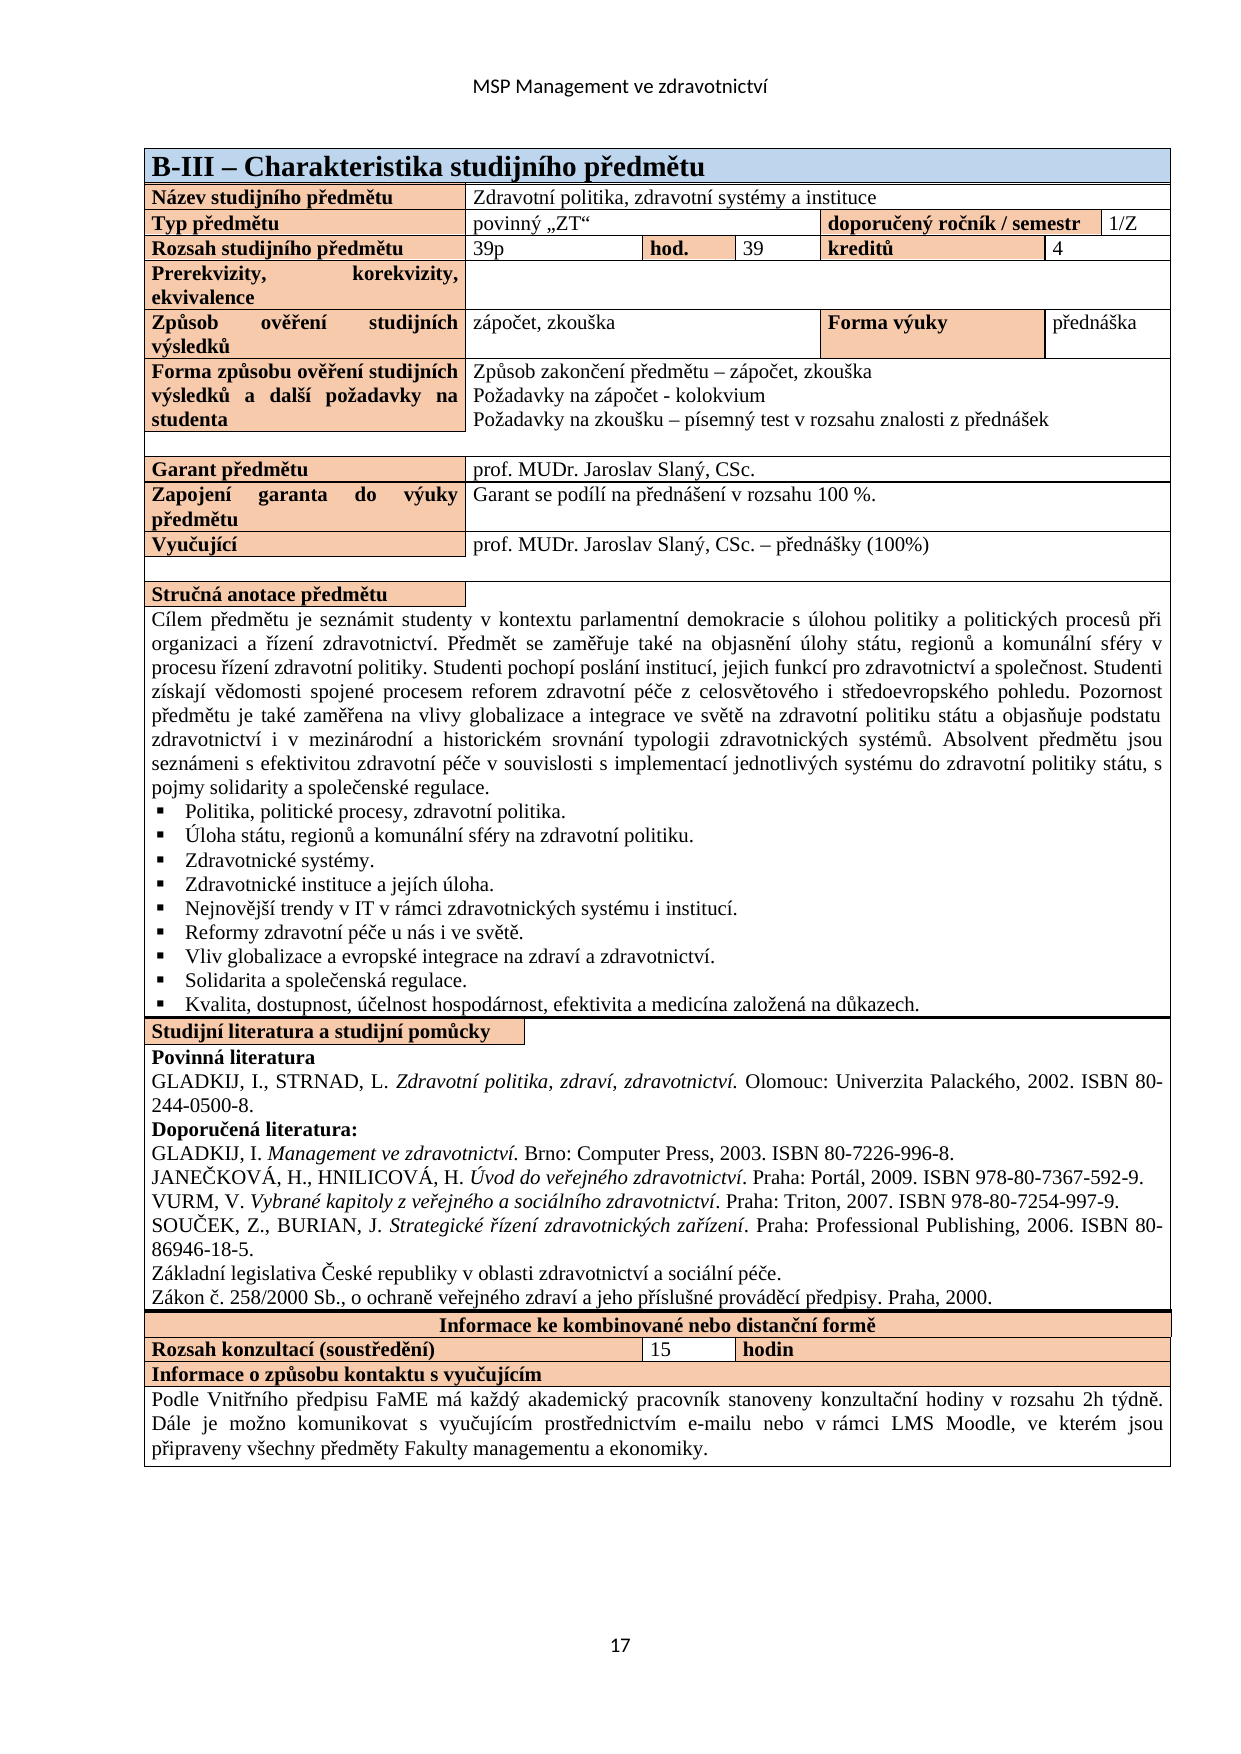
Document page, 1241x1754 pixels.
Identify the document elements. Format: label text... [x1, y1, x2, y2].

table_cell Povinná literatura GLADKIJ, I., STRNAD, L. Zdravotní politika, zdraví, zdravotnictví. Olomouc: Univerzita Palackého, 2002. ISBN 80-244-0500-8. Doporučená literatura: Gladkij, I. Management ve zdravotnictví. Brno: Computer Press, 2003. ISBN 80-7226-996-8. JANEČKOVÁ, H., HNILICOVÁ, H. Úvod do veřejného zdravotnictví. Praha: Portál, 2009. ISBN 978-80-7367-592-9. VURM, V. Vybrané kapitoly z veřejného a sociálního zdravotnictví. Praha: Triton, 2007. ISBN 978-80-7254-997-9. SOUČEK, Z., BURIAN, J. Strategické řízení zdravotnických zařízení. Praha: Professional Publishing, 2006. ISBN 80-86946-18-5. Základní legislativa České republiky v oblasti zdravotnictví a sociální péče. Zákon č. 258/2000 Sb., o ochraně veřejného zdraví a jeho příslušné prováděcí předpisy. Praha, 2000. [145, 1044, 1170, 1309]
table_cell Informace ke kombinované nebo distanční formě [145, 1313, 1171, 1337]
table_cell [145, 431, 1170, 456]
table_cell 4 [1046, 236, 1170, 259]
table_cell 39 [736, 236, 820, 259]
table_cell 1/Z [1102, 210, 1170, 234]
table_cell Stručná anotace předmětu [145, 582, 465, 606]
table_cell hodin [736, 1338, 1170, 1361]
table_cell Informace o způsobu kontaktu s vyučujícím [145, 1362, 1170, 1386]
table_cell Forma způsobu ověření studijních výsledků a další požadavky na studenta [145, 359, 465, 431]
table_cell prof. MUDr. Jaroslav Slaný, CSc. [466, 457, 1170, 481]
table_cell přednáška [1046, 310, 1170, 358]
table_cell prof. MUDr. Jaroslav Slaný, CSc. – přednášky (100%) [466, 532, 1170, 556]
table_cell hod. [643, 236, 735, 259]
table_cell povinný „ZT“ [466, 210, 820, 234]
table_cell [525, 1019, 1170, 1044]
table_cell Způsob zakončení předmětu – zápočet, zkouška Požadavky na zápočet - kolokvium Požadavky na zkoušku – písemný test v rozsahu znalosti z přednášek [466, 359, 1170, 431]
table_cell 15 [643, 1338, 735, 1361]
table_cell 39p [466, 236, 642, 259]
table_cell Prerekvizity, korekvizity, ekvivalence [145, 261, 465, 309]
table_cell [466, 582, 1170, 606]
table_cell Cílem předmětu je seznámit studenty v kontextu parlamentní demokracie s úlohou politiky a politických procesů při organizaci a řízení zdravotnictví. Předmět se zaměřuje také na objasnění úlohy státu, regionů a komunální sféry v procesu řízení zdravotní politiky. Studenti pochopí poslání institucí, jejich funkcí pro zdravotnictví a společnost. Studenti získají vědomosti spojené procesem reforem zdravotní péče z celosvětového i středoevropského pohledu. Pozornost předmětu je také zaměřena na vlivy globalizace a integrace ve světě na zdravotní politiku státu a objasňuje podstatu zdravotnictví i v mezinárodní a historickém srovnání typologii zdravotnických systémů. Absolvent předmětu jsou seznámeni s efektivitou zdravotní péče v souvislosti s implementací jednotlivých systému do zdravotní politiky státu, s pojmy solidarity a společenské regulace. Politika, politické procesy, zdravotní politika. Úloha státu, regionů a komunální sféry na zdravotní politiku. Zdravotnické systémy. Zdravotnické instituce a jejích úloha. Nejnovější trendy v IT v rámci zdravotnických systému i institucí. Reformy zdravotní péče u nás i ve světě. Vliv globalizace a evropské integrace na zdraví a zdravotnictví. Solidarita a společenská regulace. Kvalita, dostupnost, účelnost hospodárnost, efektivita a medicína založená na důkazech. [145, 606, 1170, 1016]
table_cell Název studijního předmětu [145, 185, 465, 209]
table_cell Studijní literatura a studijní pomůcky [145, 1019, 524, 1044]
table_cell [145, 556, 1170, 581]
table_cell zápočet, zkouška [466, 310, 820, 358]
table_cell Podle Vnitřního předpisu FaME má každý akademický pracovník stanoveny konzultační hodiny v rozsahu 2h týdně. Dále je možno komunikovat s vyučujícím prostřednictvím e-mailu nebo v rámci LMS Moodle, ve kterém jsou připraveny všechny předměty Fakulty managementu a ekonomiky. [145, 1387, 1170, 1466]
table_cell [466, 261, 1170, 309]
table_cell Forma výuky [821, 310, 1044, 358]
table_cell Rozsah studijního předmětu [145, 236, 465, 259]
table_cell Způsob ověření studijních výsledků [145, 310, 465, 358]
table_cell doporučený ročník / semestr [821, 210, 1101, 234]
table_cell kreditů [821, 236, 1044, 259]
table_cell Rozsah konzultací (soustředění) [145, 1338, 642, 1361]
table_cell Vyučující [145, 532, 465, 556]
table_cell Zdravotní politika, zdravotní systémy a instituce [466, 185, 1170, 209]
table_cell Garant se podílí na přednášení v rozsahu 100 %. [466, 483, 1170, 531]
table_cell Zapojení garanta do výuky předmětu [145, 483, 465, 531]
table_header B-III – Charakteristika studijního předmětu [145, 149, 1170, 182]
table_cell Typ předmětu [145, 210, 465, 234]
table_cell Garant předmětu [145, 457, 465, 481]
